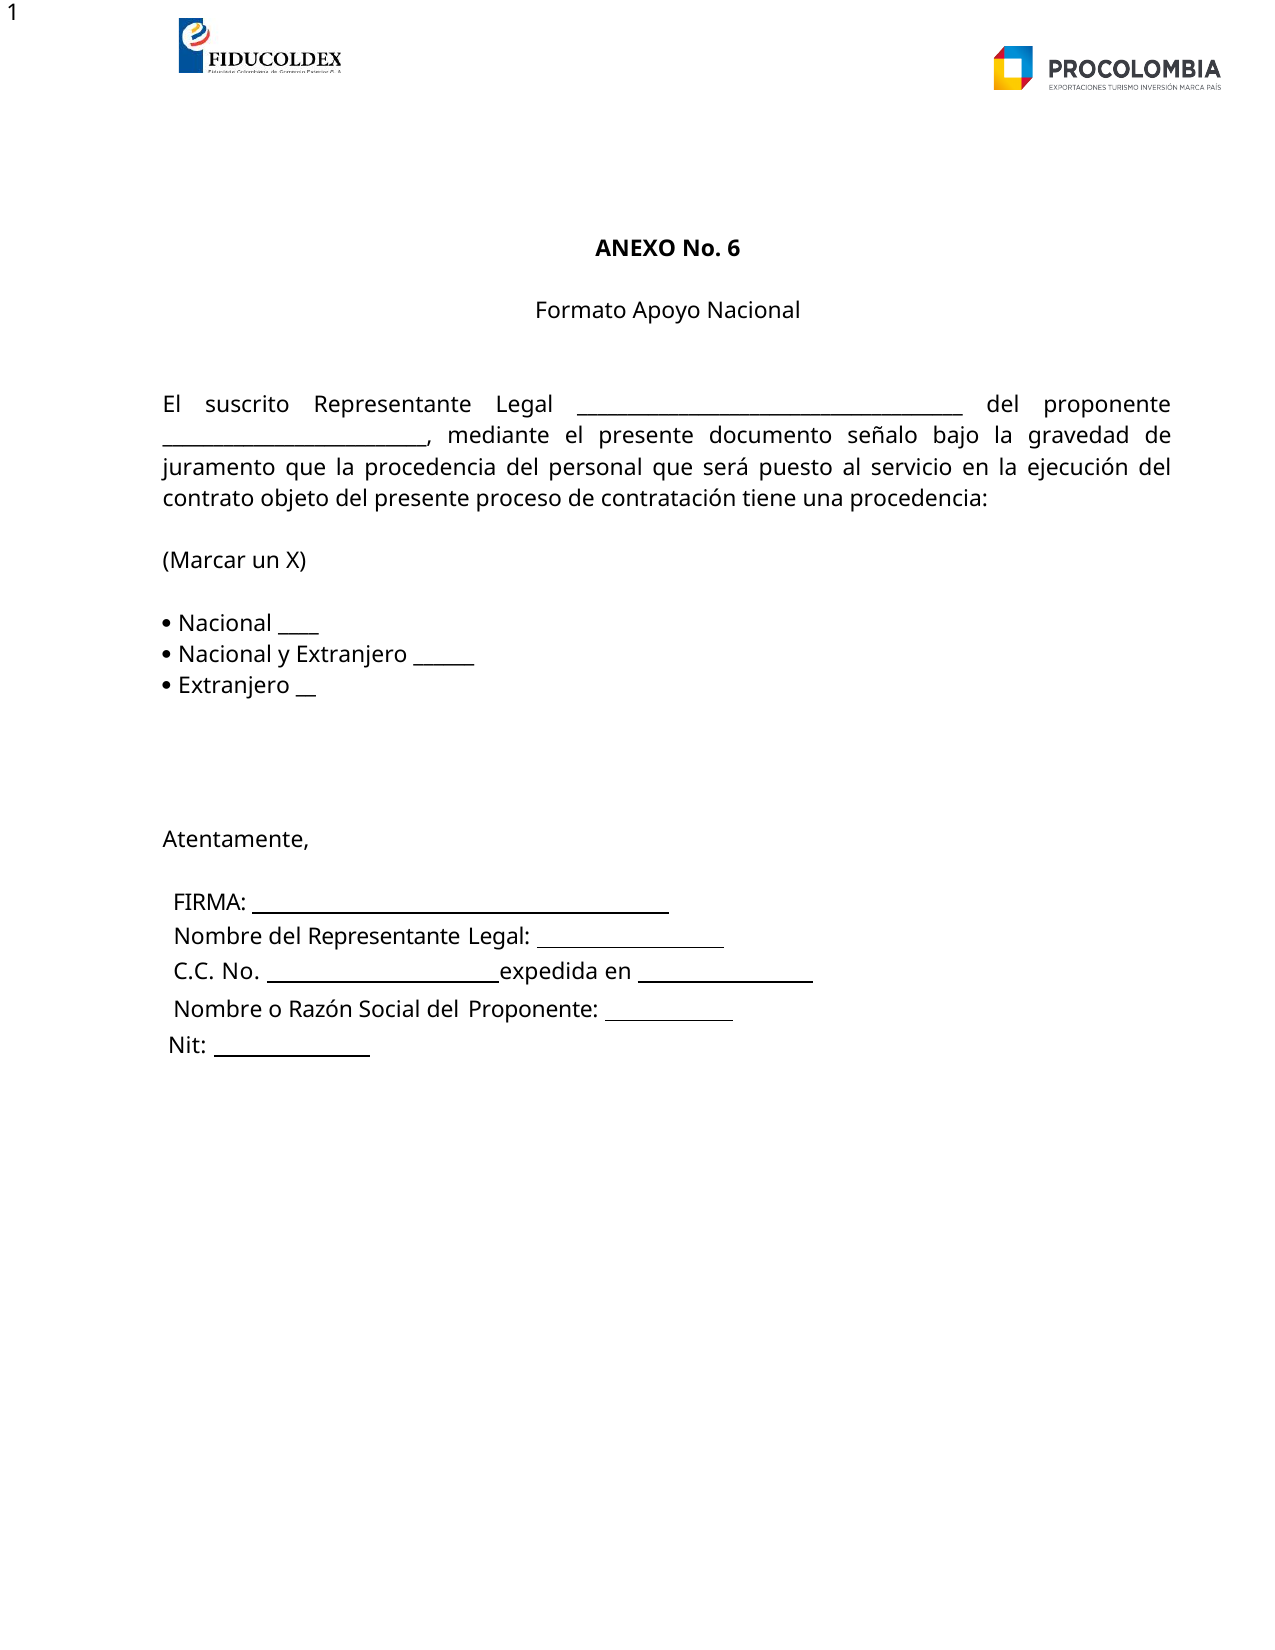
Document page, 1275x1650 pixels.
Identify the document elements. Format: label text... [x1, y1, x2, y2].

text Nombre o Razón Social del Proponente: [173, 993, 802, 1025]
text El suscrito Representante Legal ______________________________________ del proponente __________________________, mediante el presente documento señalo bajo la gravedad de juramento que la procedencia del personal que será puesto al servicio en la ejecución del contrato objeto del presente proceso de contratación tiene una procedencia: [162, 388, 1173, 513]
text FIRMA: [173, 886, 1173, 917]
text C.C. No. expedida en [173, 955, 802, 986]
text Atentamente, [162, 823, 1173, 855]
text Formato Apoyo Nacional [162, 294, 1173, 326]
text Nacional y Extranjero ______ [162, 638, 1173, 669]
picture [993, 46, 1221, 90]
text Extranjero __ [162, 669, 1173, 701]
list Nit: _____________ [125, 1029, 1173, 1060]
text (Marcar un X) [162, 544, 1173, 576]
text Nombre del Representante Legal: [173, 920, 1173, 951]
text Nacional ____ [162, 607, 1173, 638]
text ANEXO No. 6 [162, 232, 1173, 263]
picture [178, 18, 340, 72]
